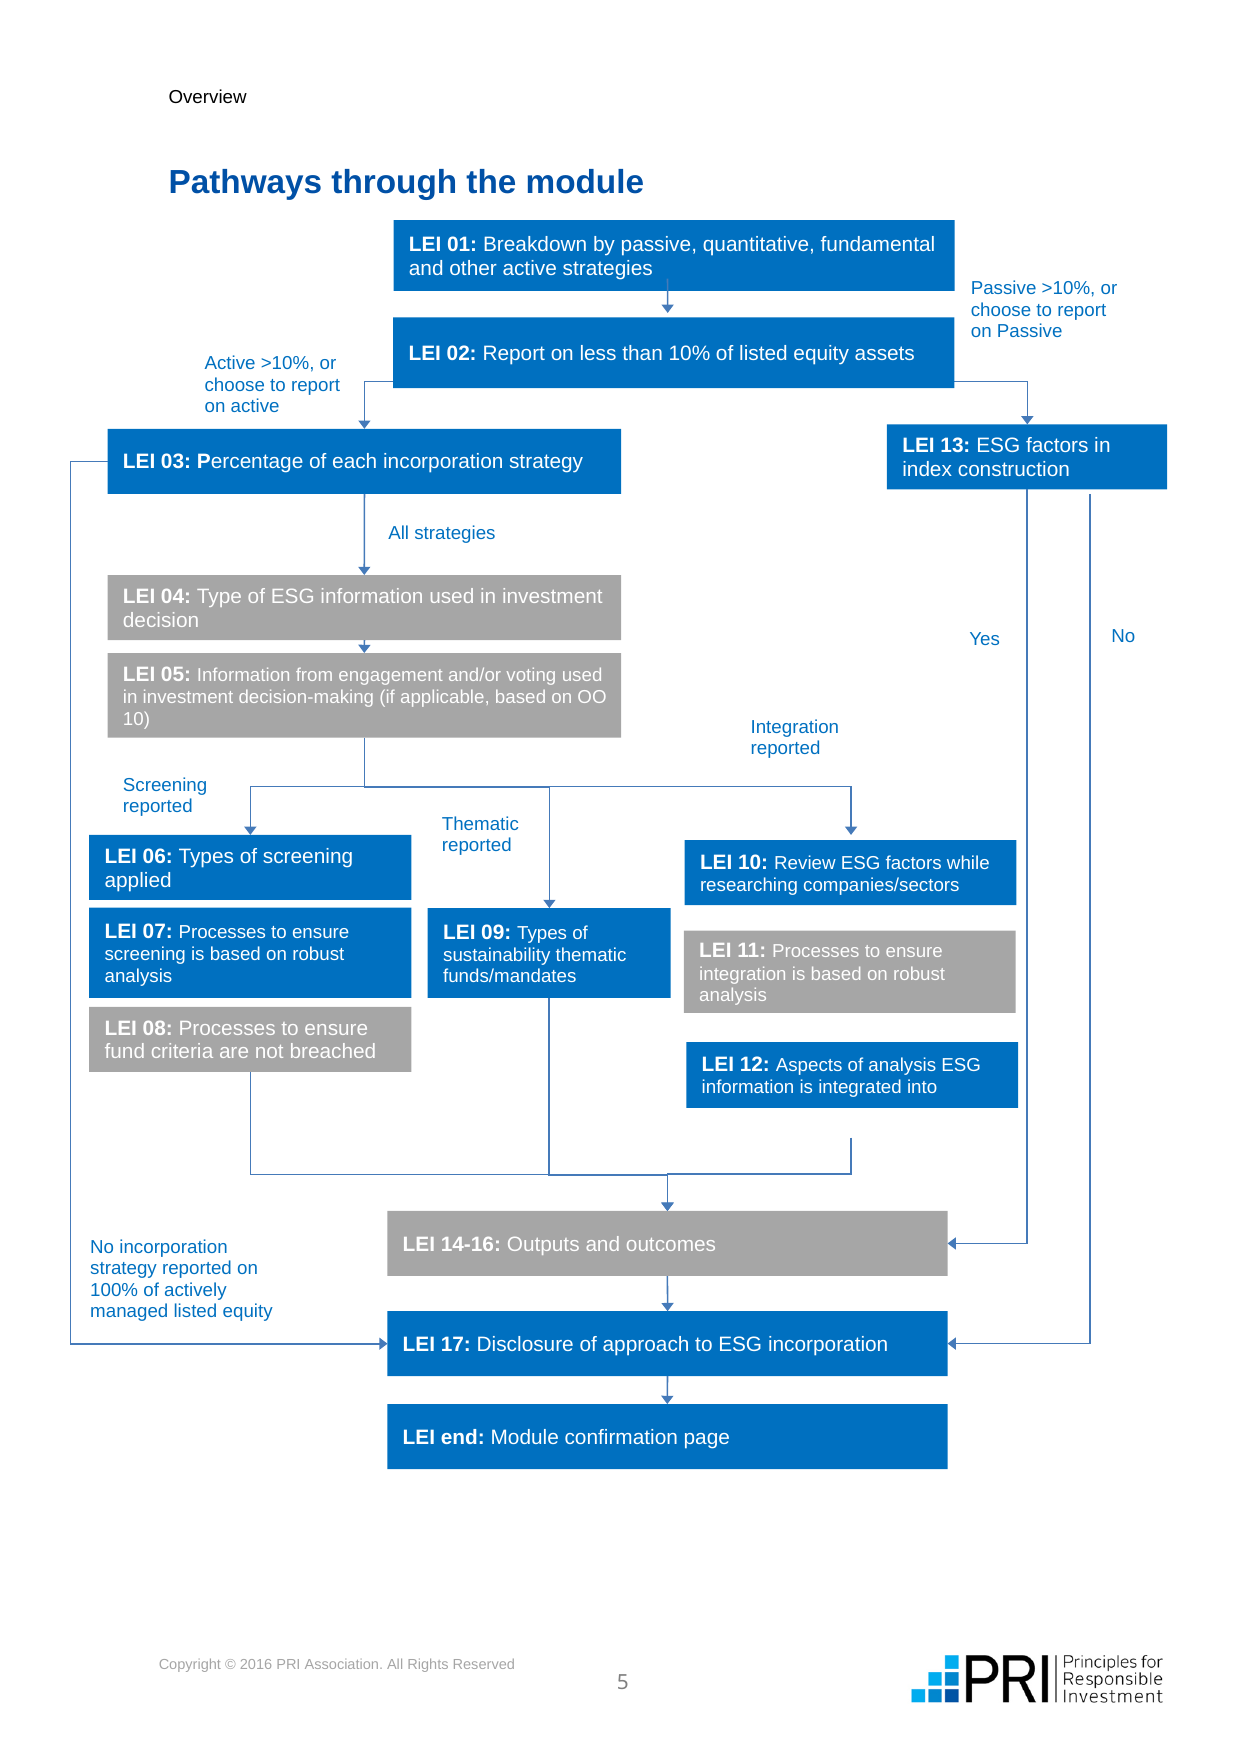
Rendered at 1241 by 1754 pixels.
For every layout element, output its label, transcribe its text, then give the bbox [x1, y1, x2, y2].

subtitle Pathways through the module [168, 162, 1072, 201]
picture [815, 1560, 1240, 1753]
